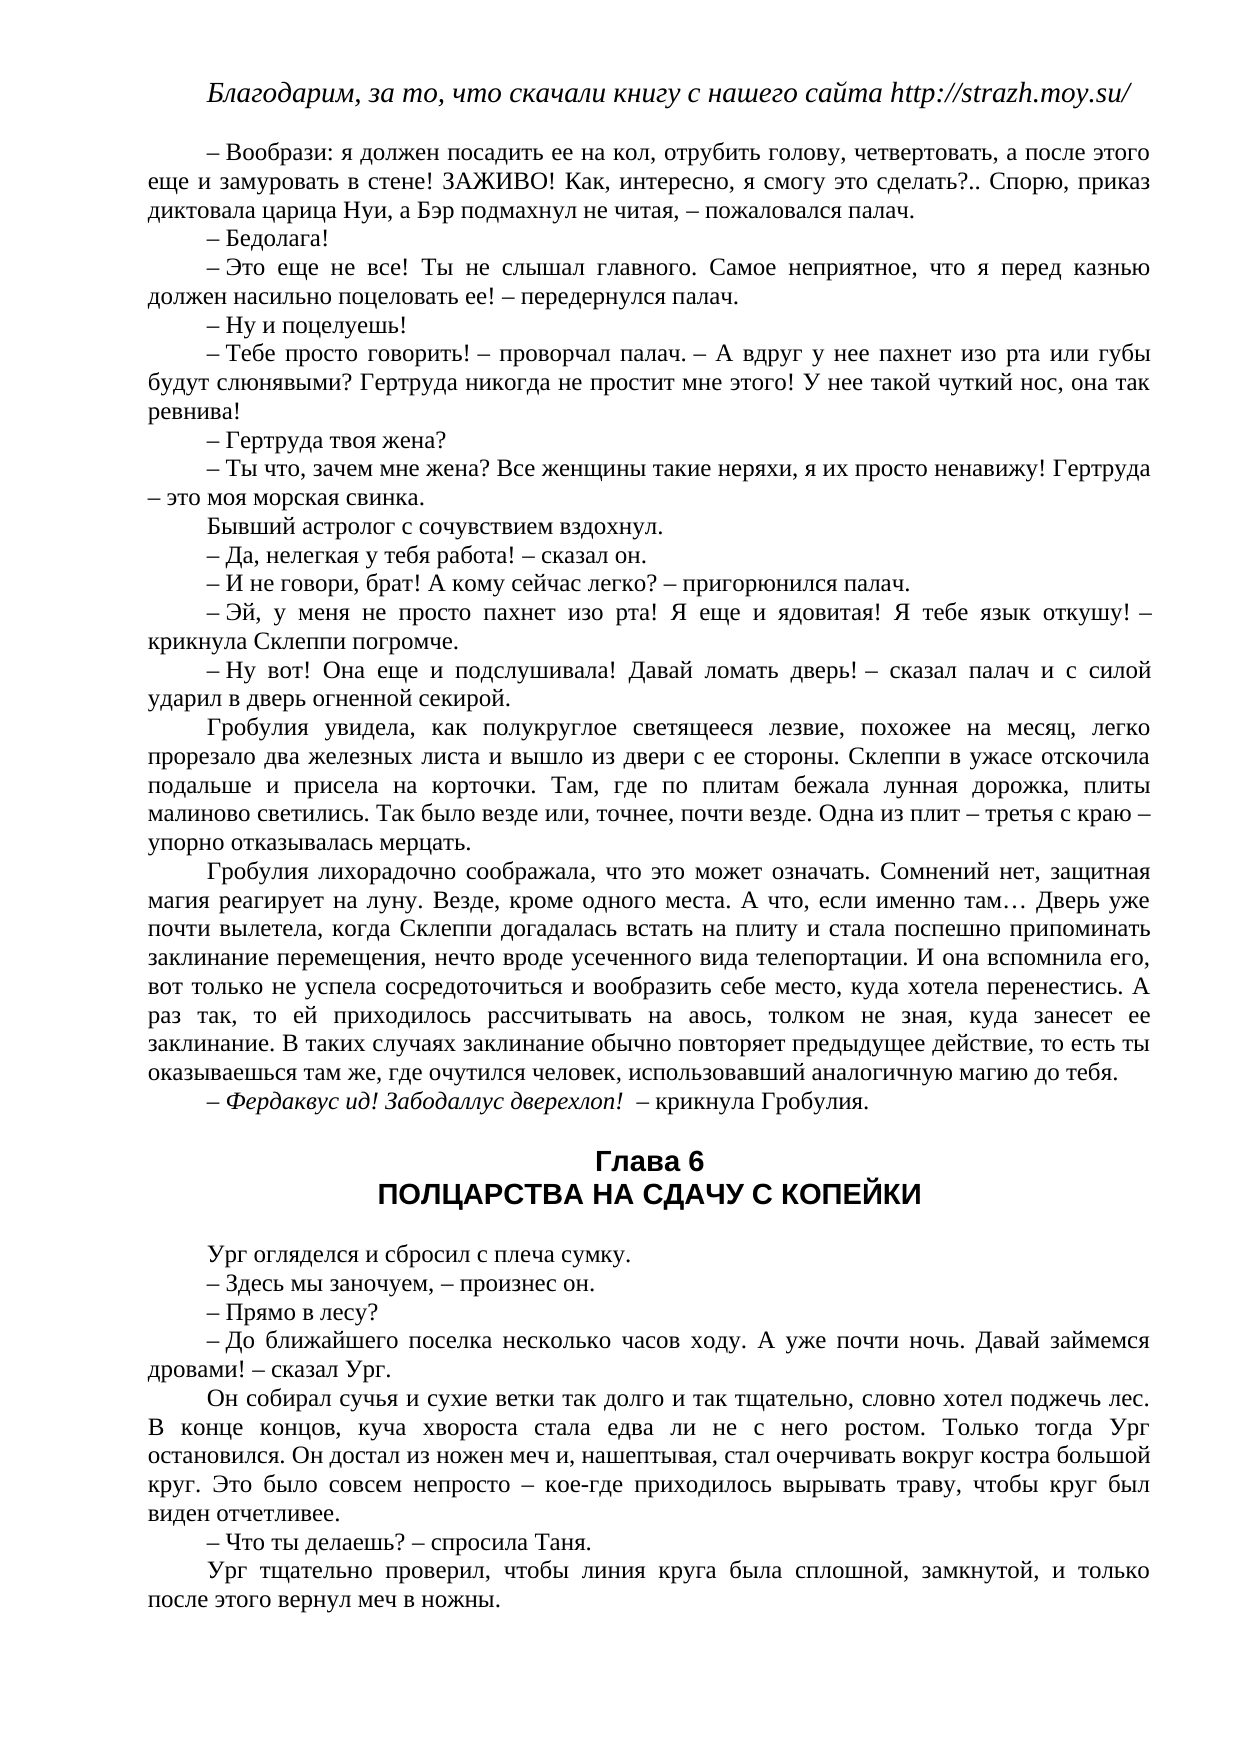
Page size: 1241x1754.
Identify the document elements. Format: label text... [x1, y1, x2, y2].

text Гробулия увидела, как полукруглое светящееся лезвие, похожее на месяц, легко прорезало два железных листа и вышло из двери с ее стороны. Склеппи в ужасе отскочила подальше и присела на корточки. Там, где по плитам бежала лунная дорожка, плиты малиново светились. Так было везде или, точнее, почти везде. Одна из плит – третья с краю – упорно отказывалась мерцать. [148, 712, 1152, 856]
text Ург огляделся и сбросил с плеча сумку. [148, 1239, 1152, 1268]
text – Тебе просто говорить! – проворчал палач. – А вдруг у нее пахнет изо рта или губы будут слюнявыми? Гертруда никогда не простит мне этого! У нее такой чуткий нос, она так ревнива! [148, 338, 1152, 425]
text – Это еще не все! Ты не слышал главного. Самое неприятное, что я перед казнью должен насильно поцеловать ее! – передернулся палач. [148, 252, 1152, 310]
text Бывший астролог с сочувствием вздохнул. [148, 511, 1152, 540]
subtitle Глава 6 [148, 1143, 1152, 1177]
text – Здесь мы заночуем, – произнес он. [148, 1268, 1152, 1297]
text Гробулия лихорадочно соображала, что это может означать. Сомнений нет, защитная магия реагирует на луну. Везде, кроме одного места. А что, если именно там… Дверь уже почти вылетела, когда Склеппи догадалась встать на плиту и стала поспешно припоминать заклинание перемещения, нечто вроде усеченного вида телепортации. И она вспомнила его, вот только не успела сосредоточиться и вообразить себе место, куда хотела перенестись. А раз так, то ей приходилось рассчитывать на авось, толком не зная, куда занесет ее заклинание. В таких случаях заклинание обычно повторяет предыдущее действие, то есть ты оказываешься там же, где очутился человек, использовавший аналогичную магию до тебя. [148, 856, 1152, 1086]
text – Ну и поцелуешь! [148, 310, 1152, 338]
text – И не говори, брат! А кому сейчас легко? – пригорюнился палач. [148, 568, 1152, 597]
text – Ну вот! Она еще и подслушивала! Давай ломать дверь! – сказал палач и с силой ударил в дверь огненной секирой. [148, 655, 1152, 712]
text – Эй, у меня не просто пахнет изо рта! Я еще и ядовитая! Я тебе язык откушу! – крикнула Склеппи погромче. [148, 597, 1152, 655]
text – Ты что, зачем мне жена? Все женщины такие неряхи, я их просто ненавижу! Гертруда – это моя морская свинка. [148, 453, 1152, 511]
text – Гертруда твоя жена? [148, 425, 1152, 453]
subtitle ПОЛЦАРСТВА НА СДАЧУ С КОПЕЙКИ [148, 1177, 1152, 1211]
text – До ближайшего поселка несколько часов ходу. А уже почти ночь. Давай займемся дровами! – сказал Ург. [148, 1326, 1152, 1383]
text – Прямо в лесу? [148, 1297, 1152, 1326]
text Ург тщательно проверил, чтобы линия круга была сплошной, замкнутой, и только после этого вернул меч в ножны. [148, 1556, 1152, 1613]
text – Да, нелегкая у тебя работа! – сказал он. [148, 540, 1152, 568]
text – Что ты делаешь? – спросила Таня. [148, 1527, 1152, 1556]
text – Фердаквус ид! Забодаллус дверехлоп! – крикнула Гробулия. [148, 1086, 1152, 1115]
text – Бедолага! [148, 223, 1152, 252]
text Он собирал сучья и сухие ветки так долго и так тщательно, словно хотел поджечь лес. В конце концов, куча хвороста стала едва ли не с него ростом. Только тогда Ург остановился. Он достал из ножен меч и, нашептывая, стал очерчивать вокруг костра большой круг. Это было совсем непросто – кое-где приходилось вырывать траву, чтобы круг был виден отчетливее. [148, 1383, 1152, 1527]
text – Вообрази: я должен посадить ее на кол, отрубить голову, четвертовать, а после этого еще и замуровать в стене! ЗАЖИВО! Как, интересно, я смогу это сделать?.. Спорю, приказ диктовала царица Нуи, а Бэр подмахнул не читая, – пожаловался палач. [148, 137, 1152, 223]
